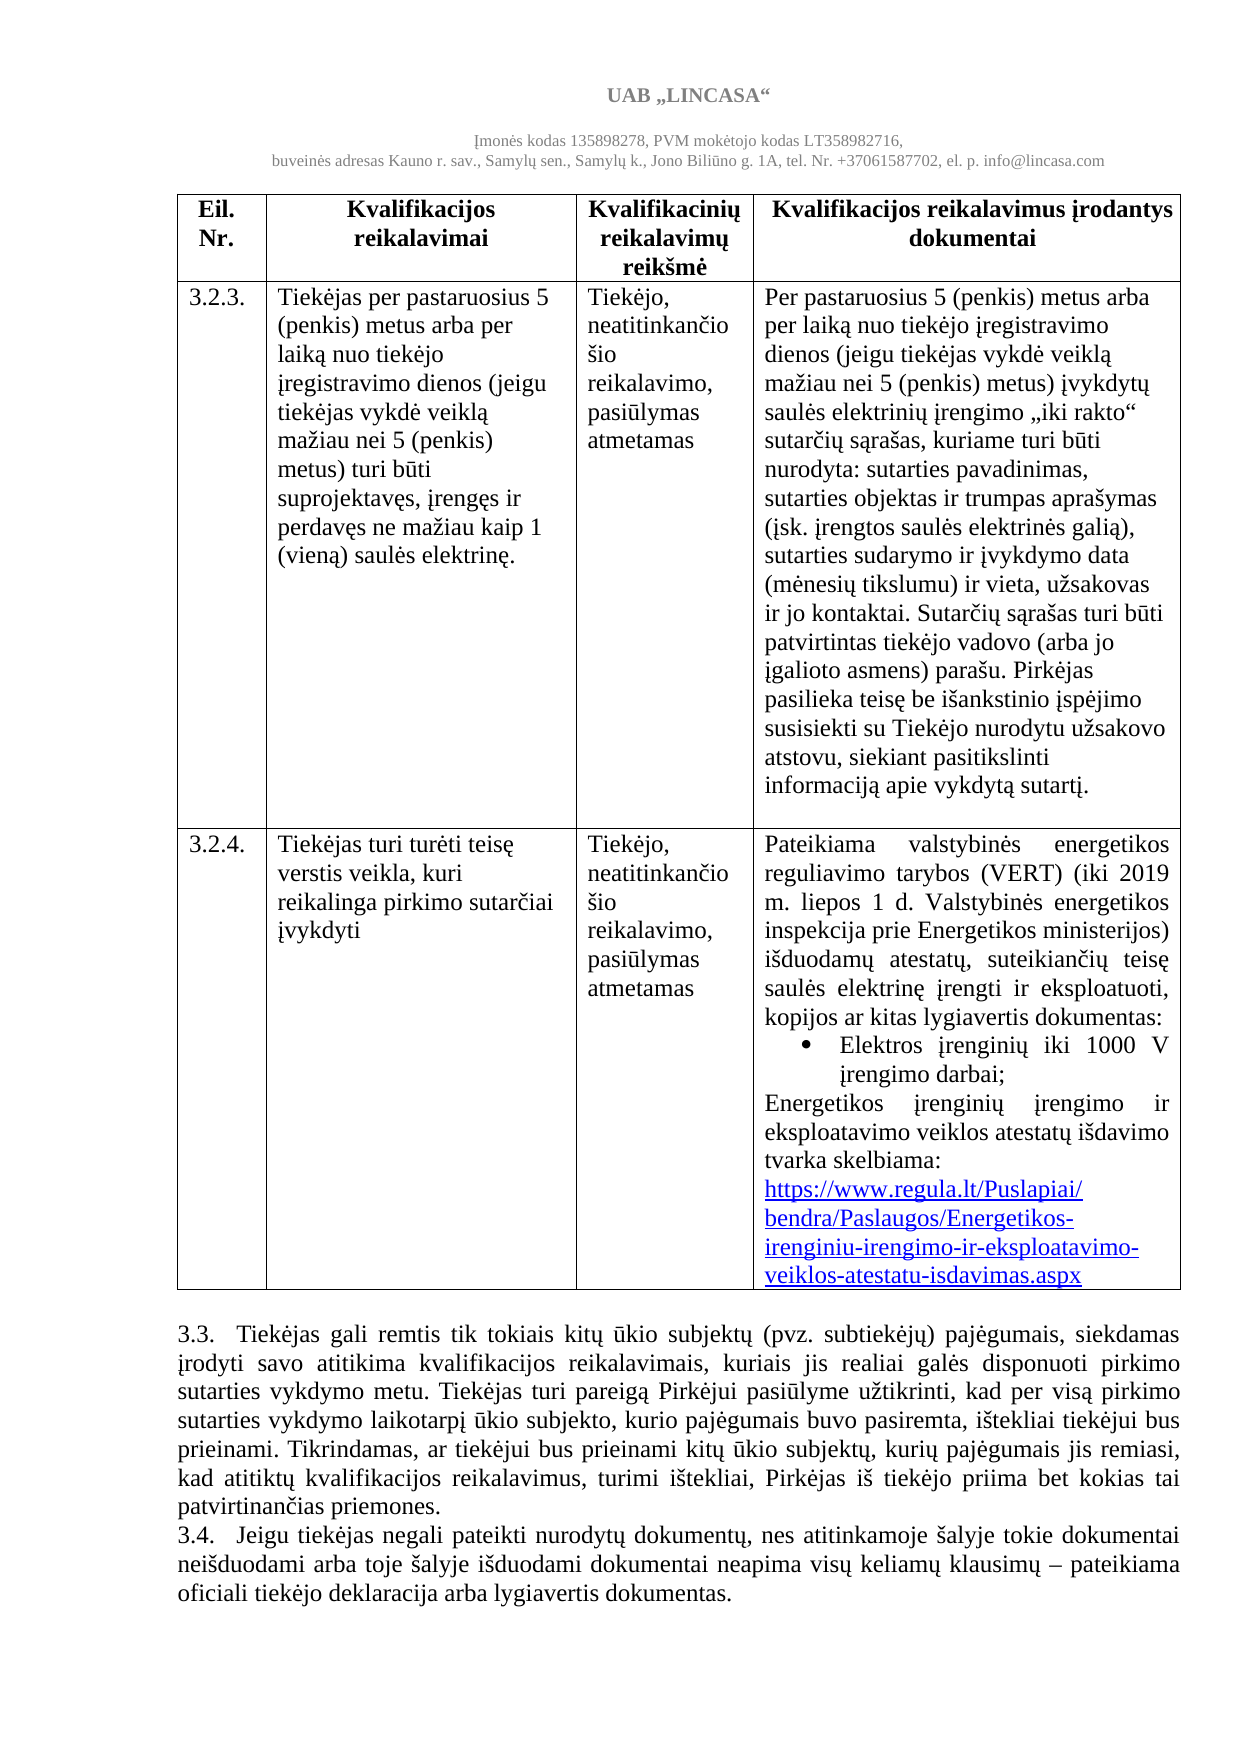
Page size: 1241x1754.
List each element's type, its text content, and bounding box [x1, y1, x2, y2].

table_header Kvalifikacinių reikalavimų reikšmė [577, 195, 753, 281]
table_cell Tiekėjas turi turėti teisę verstis veikla, kuri reikalinga pirkimo sutarčiai įvykdyti [267, 829, 576, 1289]
table_cell Tiekėjo, neatitinkančio šio reikalavimo, pasiūlymas atmetamas [577, 829, 753, 1289]
table_cell Per pastaruosius 5 (penkis) metus arba per laiką nuo tiekėjo įregistravimo dienos (jeigu tiekėjas vykdė veiklą mažiau nei 5 (penkis) metus) įvykdytų saulės elektrinių įrengimo „iki rakto“ sutarčių sąrašas, kuriame turi būti nurodyta: sutarties pavadinimas, sutarties objektas ir trumpas aprašymas (įsk. įrengtos saulės elektrinės galią), sutarties sudarymo ir įvykdymo data (mėnesių tikslumu) ir vieta, užsakovas ir jo kontaktai. Sutarčių sąrašas turi būti patvirtintas tiekėjo vadovo (arba jo įgalioto asmens) parašu. Pirkėjas pasilieka teisę be išankstinio įspėjimo susisiekti su Tiekėjo nurodytu užsakovo atstovu, siekiant pasitikslinti informaciją apie vykdytą sutartį. [754, 282, 1180, 828]
table_cell 3.2.3. [178, 282, 266, 828]
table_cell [577, 282, 753, 828]
table_header Kvalifikacijos reikalavimus įrodantys dokumentai [754, 195, 1180, 281]
table_header Kvalifikacijos reikalavimai [267, 195, 576, 281]
table_cell Pateikiama valstybinės energetikos reguliavimo tarybos (VERT) (iki 2019 m. liepos 1 d. Valstybinės energetikos inspekcija prie Energetikos ministerijos) išduodamų atestatų, suteikiančių teisę saulės elektrinę įrengti ir eksploatuoti, kopijos ar kitas lygiavertis dokumentas: Elektros įrenginių iki 1000 V įrengimo darbai; Energetikos įrenginių įrengimo ir eksploatavimo veiklos atestatų išdavimo tvarka skelbiama: https://www.regula.lt/Puslapiai/bendra/Paslaugos/Energetikos-irenginiu-irengimo-ir-eksploatavimo-veiklos-atestatu-isdavimas.aspx [754, 829, 1180, 1289]
table_cell 3.2.4. [178, 829, 266, 1289]
table_cell Tiekėjas per pastaruosius 5 (penkis) metus arba per laiką nuo tiekėjo įregistravimo dienos (jeigu tiekėjas vykdė veiklą mažiau nei 5 (penkis) metus) turi būti suprojektavęs, įrengęs ir perdavęs ne mažiau kaip 1 (vieną) saulės elektrinę. [267, 282, 576, 828]
list Tiekėjas gali remtis tik tokiais kitų ūkio subjektų (pvz. subtiekėjų) pajėgumais, siekdamas įrodyti savo atitikima kvalifikacijos reikalavimais, kuriais jis realiai galės disponuoti pirkimo sutarties vykdymo metu. Tiekėjas turi pareigą Pirkėjui pasiūlyme užtikrinti, kad per visą pirkimo sutarties vykdymo laikotarpį ūkio subjekto, kurio pajėgumais buvo pasiremta, ištekliai tiekėjui bus prieinami. Tikrindamas, ar tiekėjui bus prieinami kitų ūkio subjektų, kurių pajėgumais jis remiasi, kad atitiktų kvalifikacijos reikalavimus, turimi ištekliai, Pirkėjas iš tiekėjo priima bet kokias tai patvirtinančias priemones. [177, 1319, 1181, 1520]
list Jeigu tiekėjas negali pateikti nurodytų dokumentų, nes atitinkamoje šalyje tokie dokumentai neišduodami arba toje šalyje išduodami dokumentai neapima visų keliamų klausimų – pateikiama oficiali tiekėjo deklaracija arba lygiavertis dokumentas. [177, 1520, 1181, 1606]
table_header Eil. Nr. [178, 195, 266, 281]
